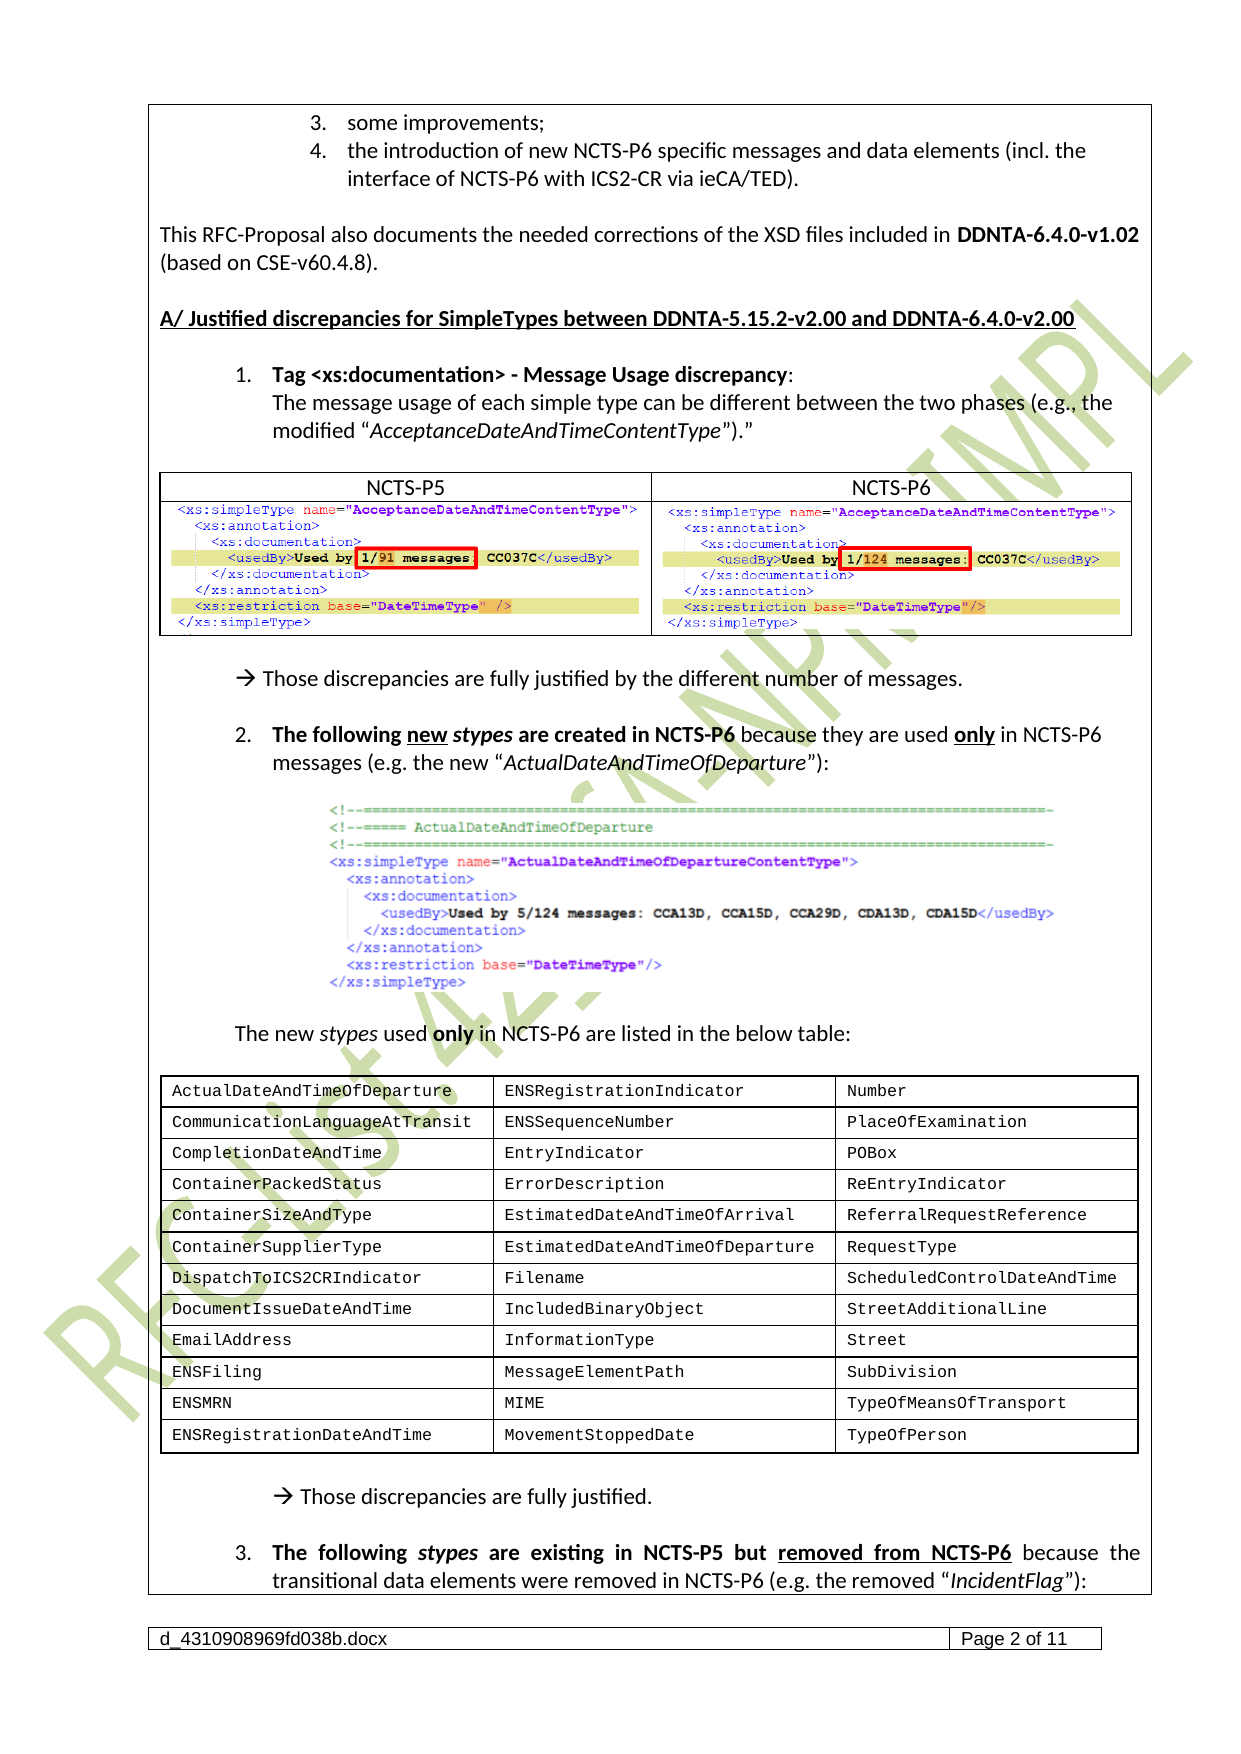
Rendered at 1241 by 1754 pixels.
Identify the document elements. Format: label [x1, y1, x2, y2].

picture [320, 803, 1055, 992]
picture [662, 502, 1120, 629]
table_header [149, 105, 1151, 1594]
picture [171, 502, 639, 635]
